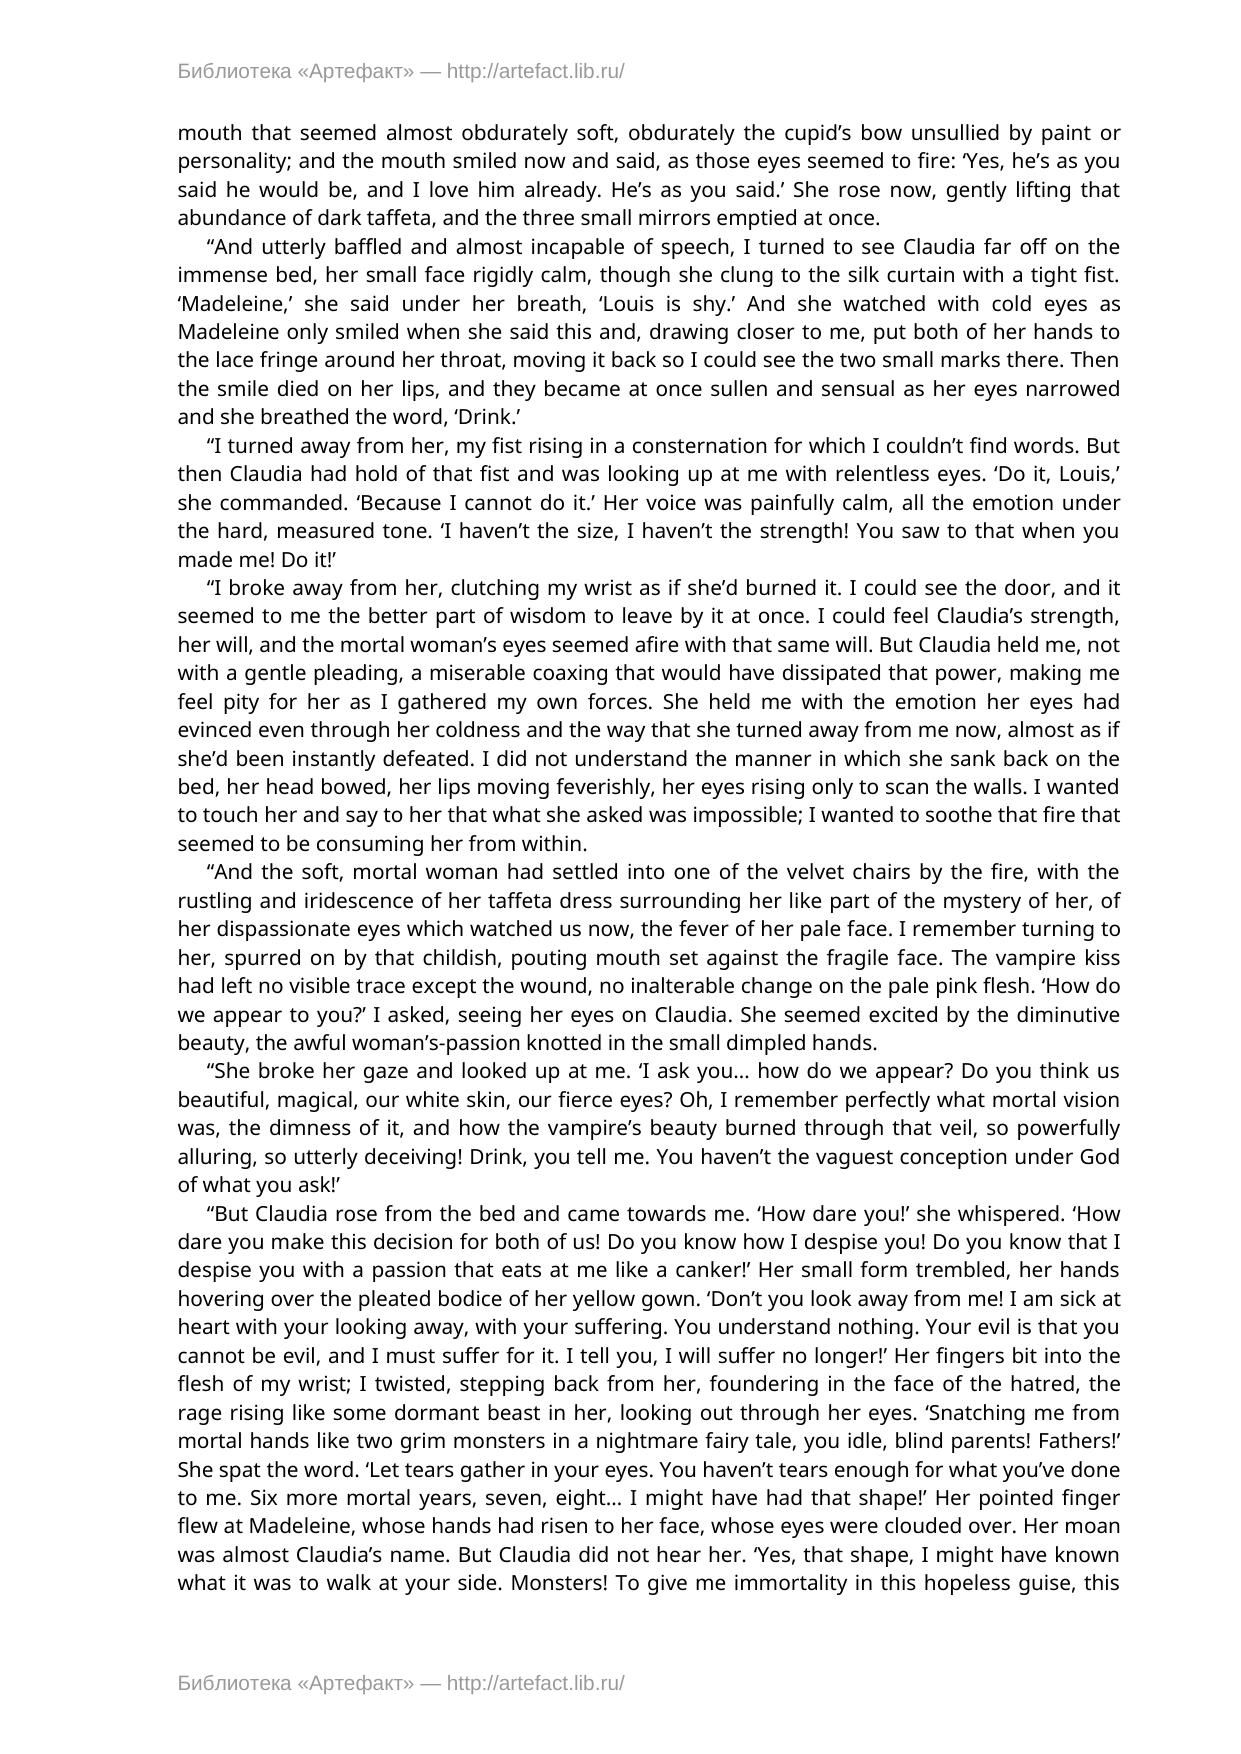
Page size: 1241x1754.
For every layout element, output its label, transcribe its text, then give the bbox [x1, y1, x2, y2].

text “I turned away from her, my fist rising in a consternation for which I couldn’t find words. But then Claudia had hold of that fist and was looking up at me with relentless eyes. ‘Do it, Louis,’ she commanded. ‘Because I cannot do it.’ Her voice was painfully calm, all the emotion under the hard, measured tone. ‘I haven’t the size, I haven’t the strength! You saw to that when you made me! Do it!’ [177, 431, 1122, 573]
text “And the soft, mortal woman had settled into one of the velvet chairs by the fire, with the rustling and iridescence of her taffeta dress surrounding her like part of the mystery of her, of her dispassionate eyes which watched us now, the fever of her pale face. I remember turning to her, spurred on by that childish, pouting mouth set against the fragile face. The vampire kiss had left no visible trace except the wound, no inalterable change on the pale pink flesh. ‘How do we appear to you?’ I asked, seeing her eyes on Claudia. She seemed excited by the diminutive beauty, the awful woman’s-passion knotted in the small dimpled hands. [177, 857, 1122, 1057]
text “I broke away from her, clutching my wrist as if she’d burned it. I could see the door, and it seemed to me the better part of wisdom to leave by it at once. I could feel Claudia’s strength, her will, and the mortal woman’s eyes seemed afire with that same will. But Claudia held me, not with a gentle pleading, a miserable coaxing that would have dissipated that power, making me feel pity for her as I gathered my own forces. She held me with the emotion her eyes had evinced even through her coldness and the way that she turned away from me now, almost as if she’d been instantly defeated. I did not understand the manner in which she sank back on the bed, her head bowed, her lips moving feverishly, her eyes rising only to scan the walls. I wanted to touch her and say to her that what she asked was impossible; I wanted to soothe that fire that seemed to be consuming her from within. [177, 573, 1122, 857]
text “She broke her gaze and looked up at me. ‘I ask you… how do we appear? Do you think us beautiful, magical, our white skin, our fierce eyes? Oh, I remember perfectly what mortal vision was, the dimness of it, and how the vampire’s beauty burned through that veil, so powerfully alluring, so utterly deceiving! Drink, you tell me. You haven’t the vaguest conception under God of what you ask!’ [177, 1057, 1122, 1199]
text “And utterly baffled and almost incapable of speech, I turned to see Claudia far off on the immense bed, her small face rigidly calm, though she clung to the silk curtain with a tight fist. ‘Madeleine,’ she said under her breath, ‘Louis is shy.’ And she watched with cold eyes as Madeleine only smiled when she said this and, drawing closer to me, put both of her hands to the lace fringe around her throat, moving it back so I could see the two small marks there. Then the smile died on her lips, and they became at once sullen and sensual as her eyes narrowed and she breathed the word, ‘Drink.’ [177, 232, 1122, 431]
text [177, 1199, 1122, 1597]
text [177, 118, 1122, 232]
